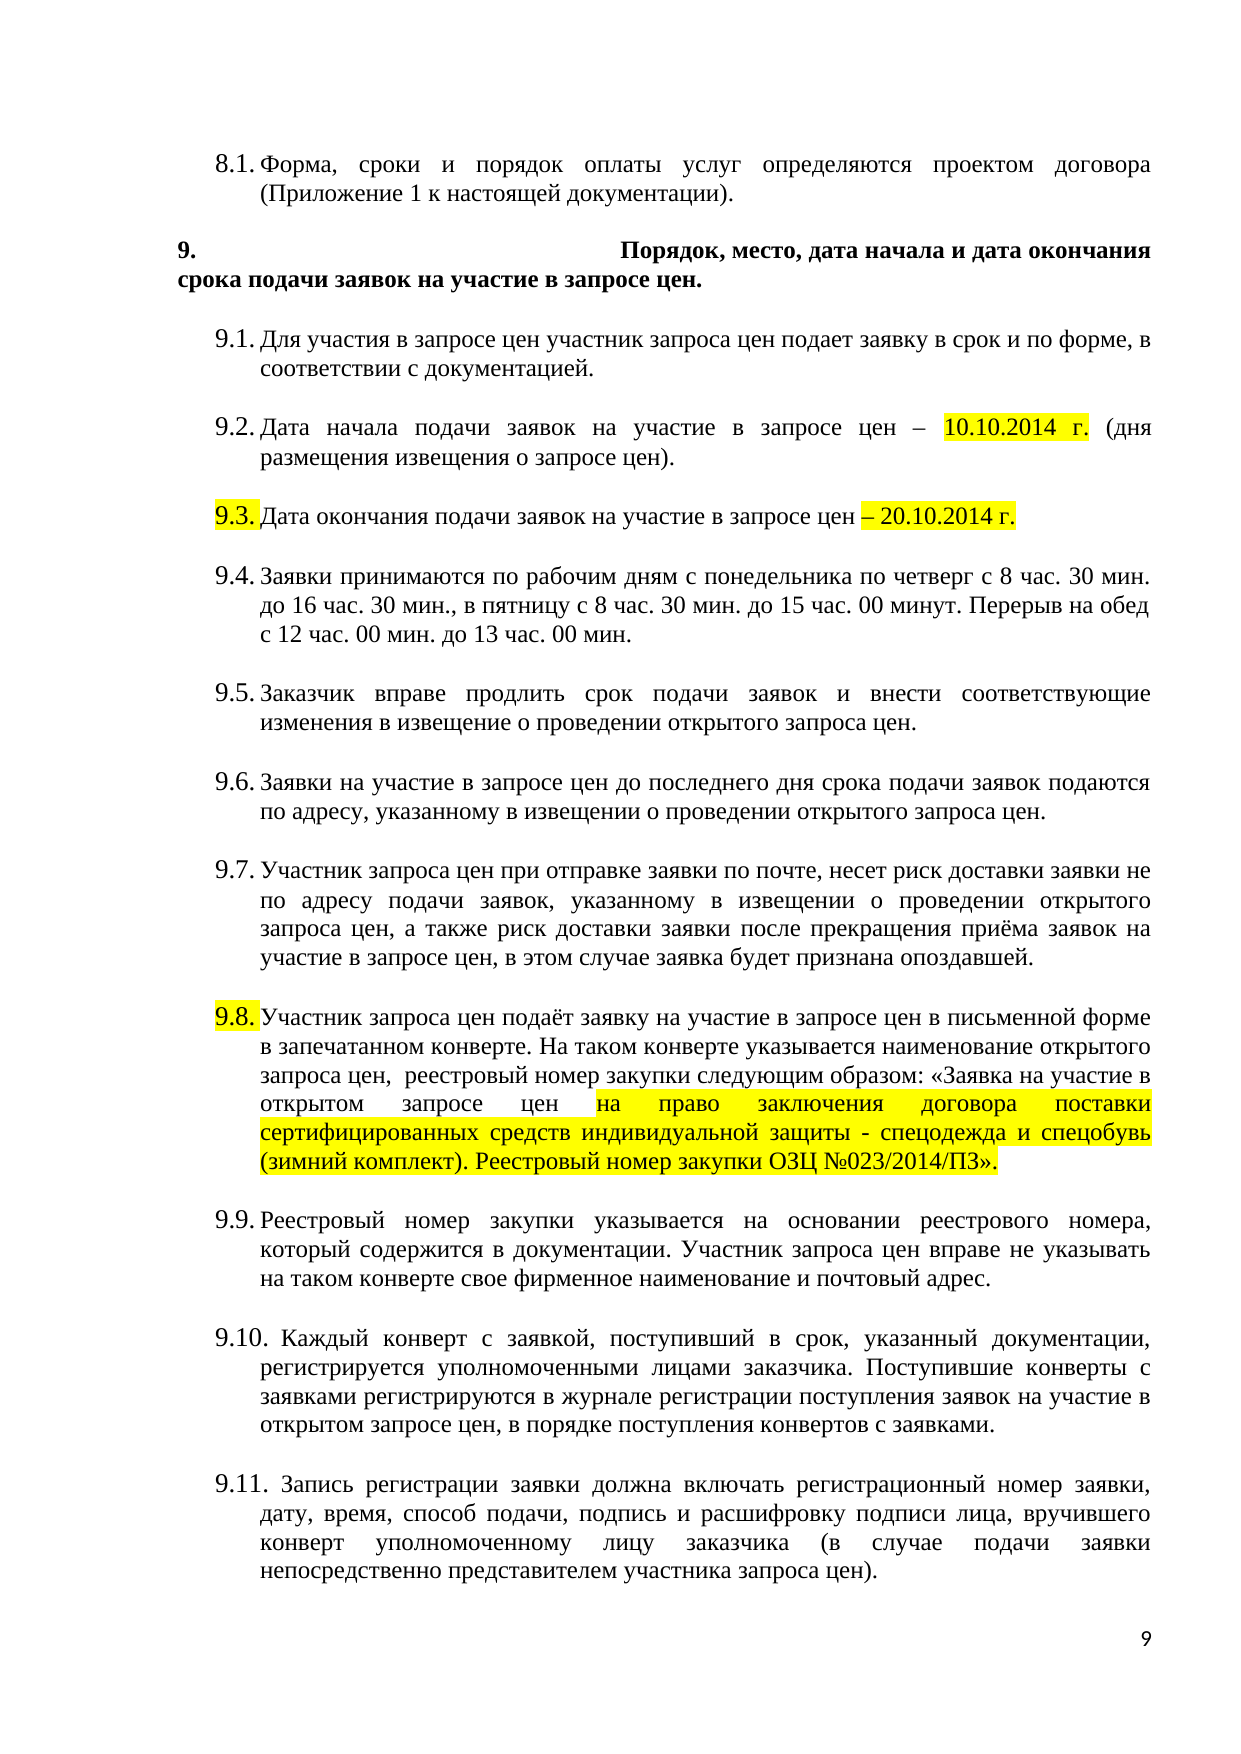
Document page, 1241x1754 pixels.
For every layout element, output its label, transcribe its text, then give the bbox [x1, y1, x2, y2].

list Для участия в запросе цен участник запроса цен подает заявку в срок и по форме, в соответствии с документацией. [215, 322, 1152, 382]
list Реестровый номер закупки указывается на основании реестрового номера, который содержится в документации. Участник запроса цен вправе не указывать на таком конверте свое фирменное наименование и почтовый адрес. [215, 1203, 1152, 1292]
list Заявки на участие в запросе цен до последнего дня срока подачи заявок подаются по адресу, указанному в извещении о проведении открытого запроса цен. [215, 765, 1152, 825]
list Дата окончания подачи заявок на участие в запросе цен – 20.10.2014 г. [260, 499, 1152, 530]
list Участник запроса цен подаёт заявку на участие в запросе цен в письменной форме в запечатанном конверте. На таком конверте указывается наименование открытого запроса цен, реестровый номер закупки следующим образом: «Заявка на участие в открытом запросе цен на право заключения договора поставки сертифицированных средств индивидуальной защиты - спецодежда и спецобувь (зимний комплект). Реестровый номер закупки ОЗЦ №023/2014/ПЗ». [215, 1000, 1152, 1175]
list Форма, сроки и порядок оплаты услуг определяются проектом договора (Приложение 1 к настоящей документации). [215, 147, 1152, 207]
list Порядок, место, дата начала и дата окончания срока подачи заявок на участие в запросе цен. [177, 236, 1152, 293]
list Запись регистрации заявки должна включать регистрационный номер заявки, дату, время, способ подачи, подпись и расшифровку подписи лица, вручившего конверт уполномоченному лицу заказчика (в случае подачи заявки непосредственно представителем участника запроса цен). [215, 1467, 1152, 1584]
list Участник запроса цен при отправке заявки по почте, несет риск доставки заявки не по адресу подачи заявок, указанному в извещении о проведении открытого запроса цен, а также риск доставки заявки после прекращения приёма заявок на участие в запросе цен, в этом случае заявка будет признана опоздавшей. [215, 854, 1152, 971]
list Каждый конверт с заявкой, поступивший в срок, указанный документации, регистрируется уполномоченными лицами заказчика. Поступившие конверты с заявками регистрируются в журнале регистрации поступления заявок на участие в открытом запросе цен, в порядке поступления конвертов с заявками. [215, 1321, 1152, 1438]
list Заказчик вправе продлить срок подачи заявок и внести соответствующие изменения в извещение о проведении открытого запроса цен. [215, 676, 1152, 736]
list Заявки принимаются по рабочим дням с понедельника по четверг с 8 час. 30 мин. до 16 час. 30 мин., в пятницу с 8 час. 30 мин. до 15 час. 00 минут. Перерыв на обед с 12 час. 00 мин. до 13 час. 00 мин. [215, 559, 1152, 648]
list Дата начала подачи заявок на участие в запросе цен – 10.10.2014 г. (дня размещения извещения о запросе цен). [215, 410, 1152, 470]
